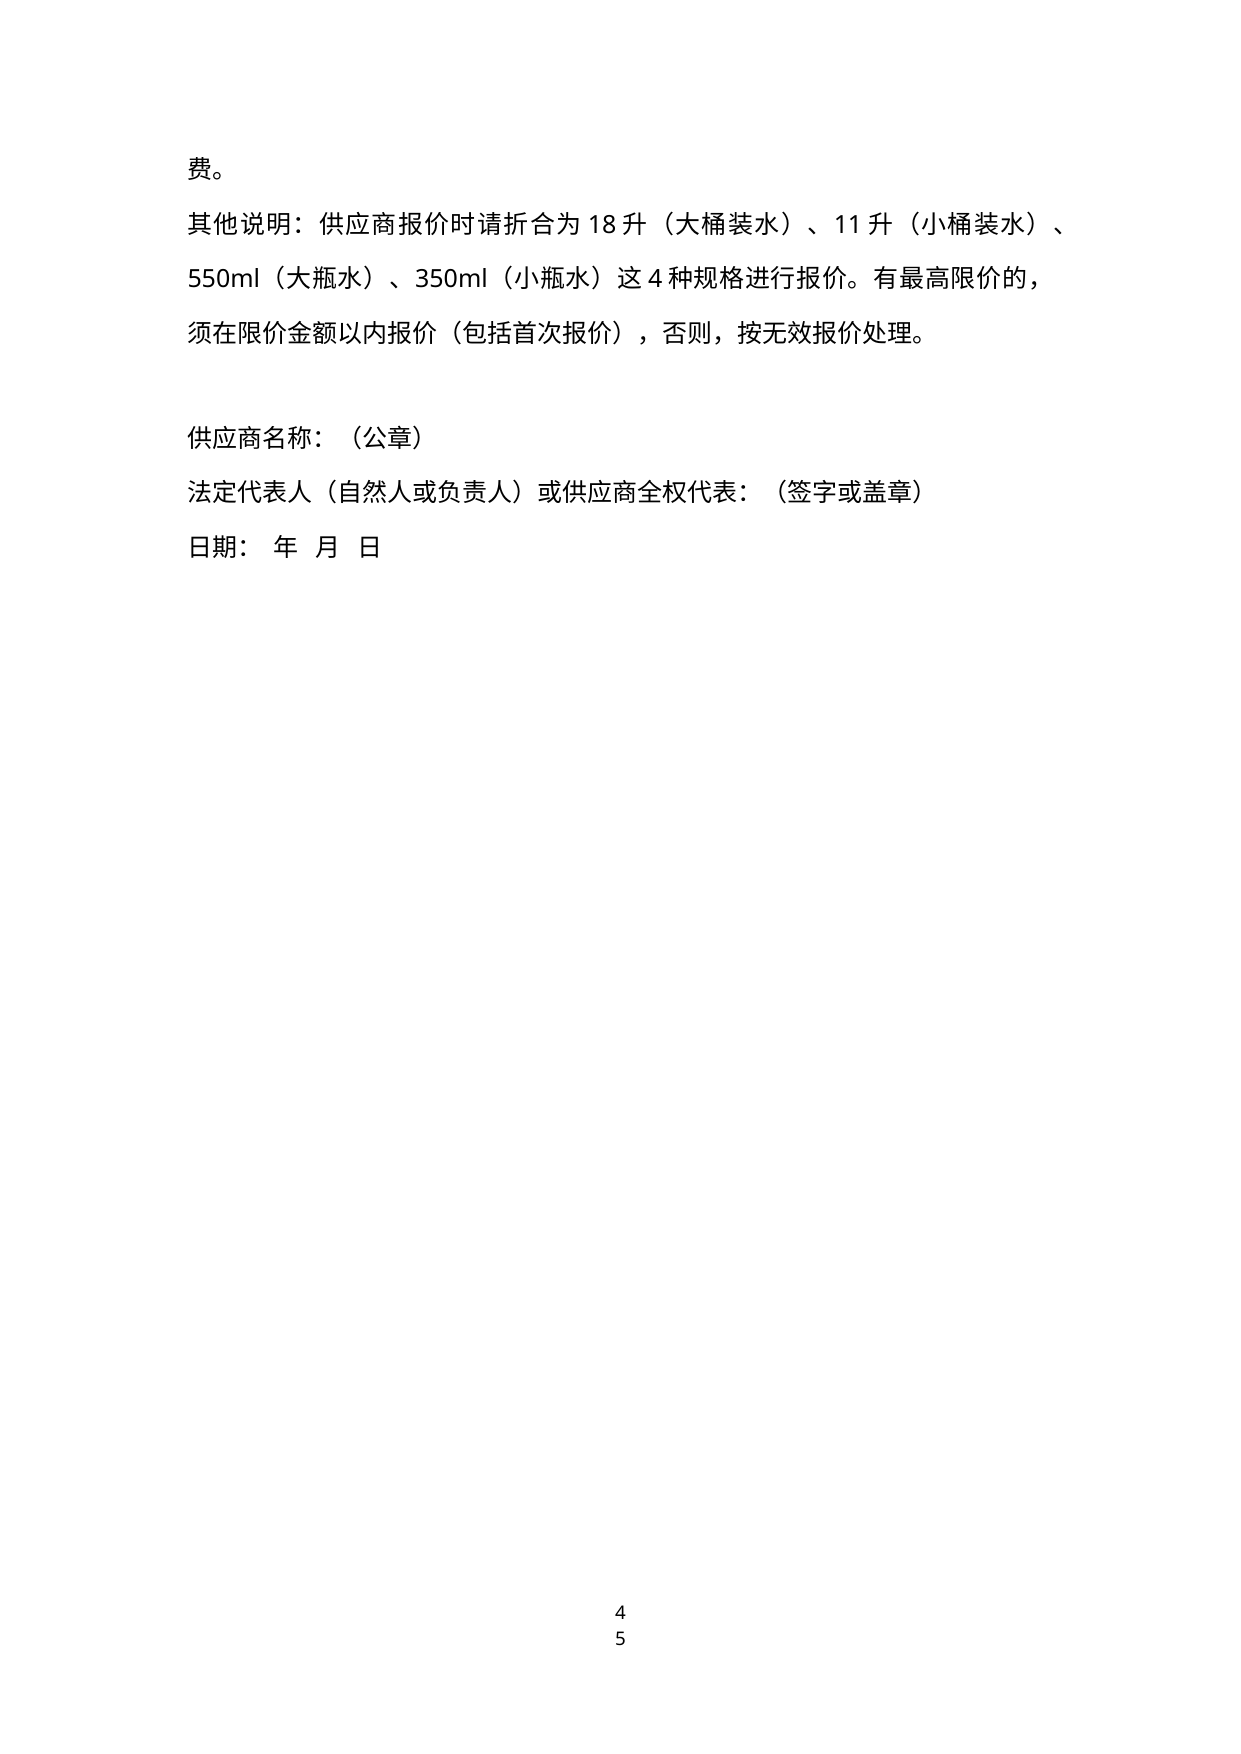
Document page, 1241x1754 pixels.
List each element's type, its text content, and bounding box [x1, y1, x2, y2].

text 其他说明：供应商报价时请折合为18升（大桶装水）、11升（小桶装水）、550ml（大瓶水）、350ml（小瓶水）这4种规格进行报价。有最高限价的，须在限价金额以内报价（包括首次报价），否则，按无效报价处理。 [187, 204, 1053, 349]
text 供应商名称：（公章） [187, 418, 1053, 455]
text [187, 150, 1053, 186]
text 法定代表人（自然人或负责人）或供应商全权代表：（签字或盖章） [187, 473, 1053, 509]
text 日期： 年 月 日 [187, 527, 1053, 563]
